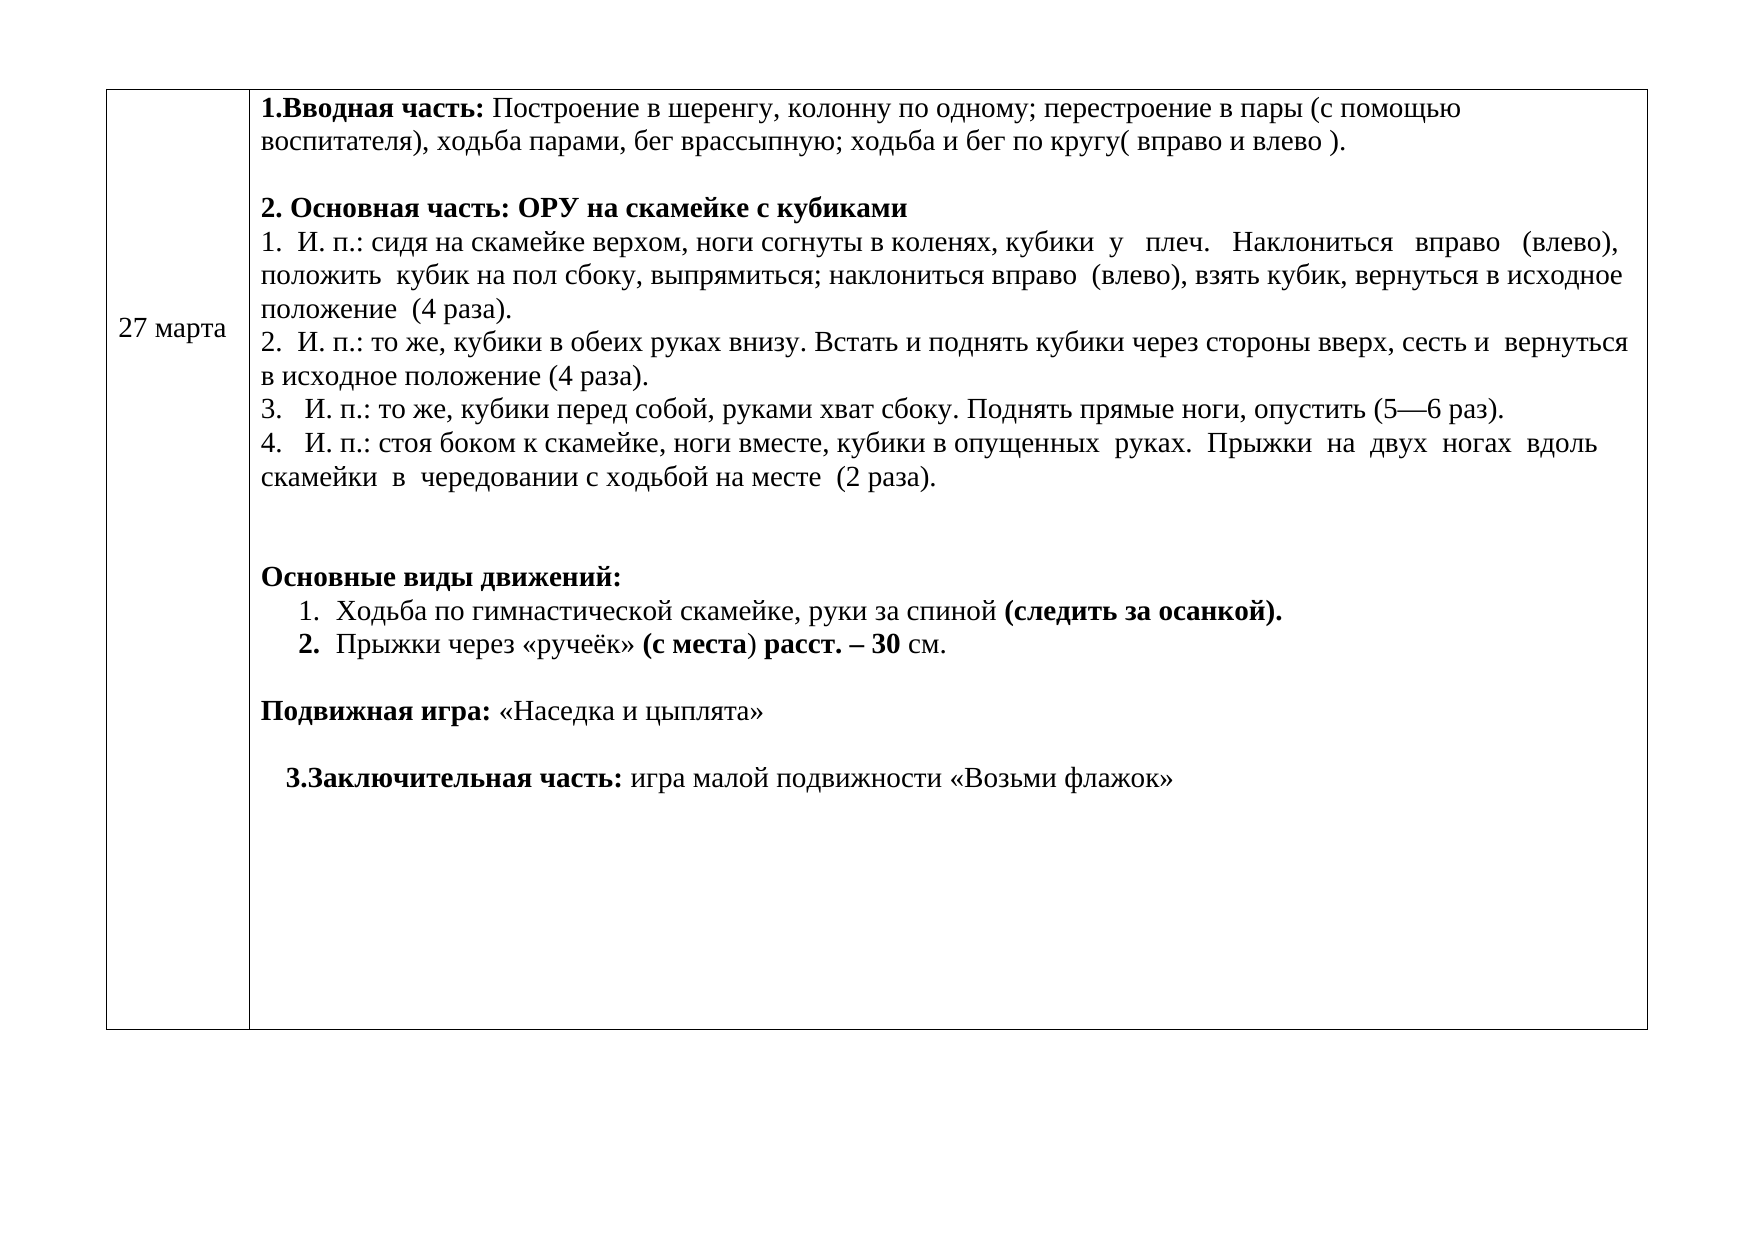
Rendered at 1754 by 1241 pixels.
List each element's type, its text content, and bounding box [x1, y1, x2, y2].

table_cell 25 марта 27 марта [107, 90, 249, 1029]
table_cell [250, 90, 1647, 1029]
